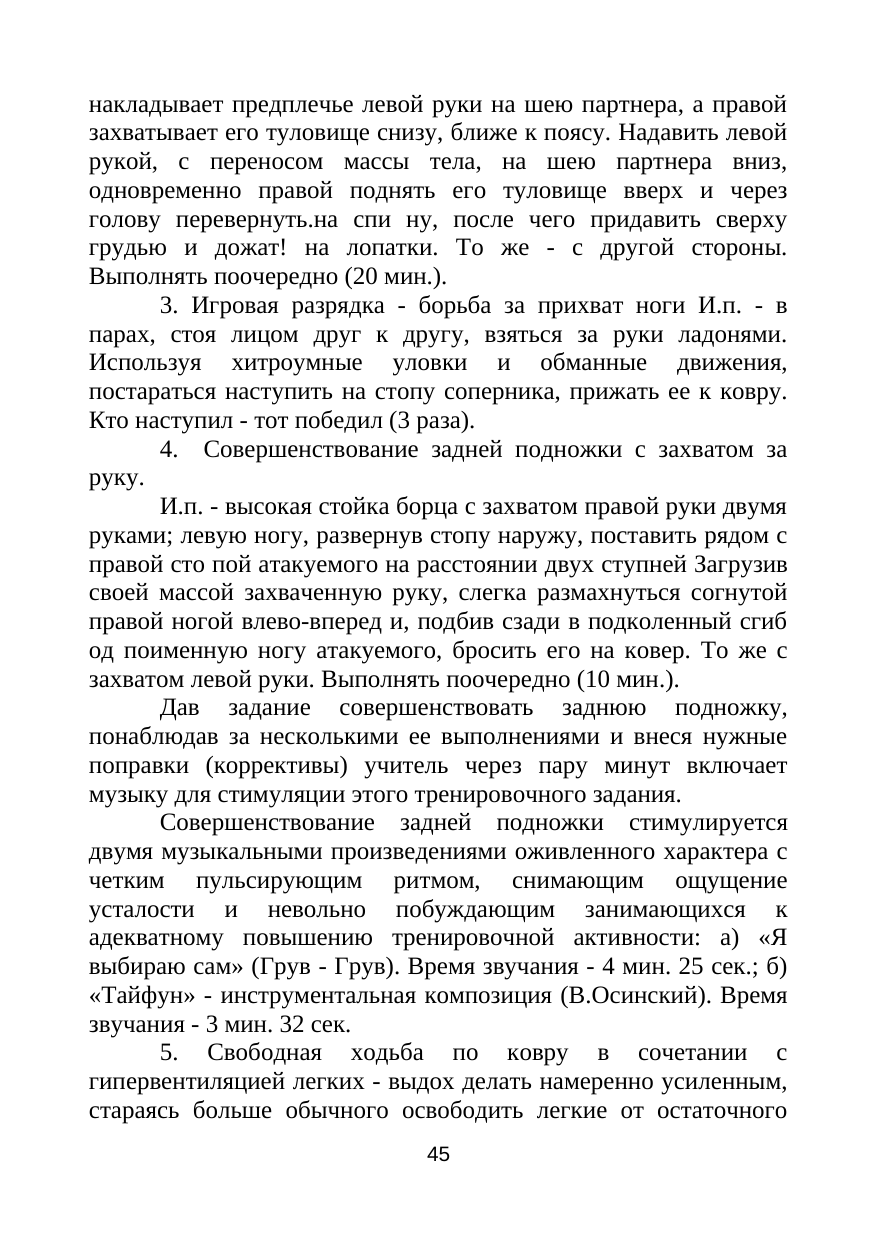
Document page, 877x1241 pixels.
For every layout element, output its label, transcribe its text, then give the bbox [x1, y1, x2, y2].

text 4. Совершенствование задней подножки с захватом за руку. [89, 434, 788, 491]
text Совершенствование задней подножки стимулируется двумя музыкальными произведениями оживленного характера с четким пульсирующим ритмом, снимающим ощущение усталости и невольно побуждающим занимающихся к адекватному повышению тренировочной активности: а) «Я выбираю сам» (Грув - Грув). Время звучания - 4 мин. 25 сек.; б) «Тайфун» - инструментальная композиция (В.Осинский). Время звучания - 3 мин. 32 сек. [89, 807, 788, 1037]
text Дав задание совершенствовать заднюю подножку, понаблюдав за несколькими ее выполнениями и внеся нужные поправки (коррективы) учитель через пару минут включает музыку для стимуляции этого тренировочного задания. [89, 692, 788, 807]
text 3. Игровая разрядка - борьба за прихват ноги И.п. - в парах, стоя лицом друг к другу, взяться за руки ладонями. Используя хитроумные уловки и обманные движения, постараться наступить на стопу соперника, прижать ее к ковру. Кто наступил - тот победил (3 раза). [89, 290, 788, 434]
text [89, 1037, 788, 1124]
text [89, 89, 788, 290]
text И.п. - высокая стойка борца с захватом правой руки двумя руками; левую ногу, развернув стопу наружу, поставить рядом с правой сто пой атакуемого на расстоянии двух ступней Загрузив своей массой захваченную руку, слегка размахнуться согнутой правой ногой влево-вперед и, подбив сзади в подколенный сгиб од поименную ногу атакуемого, бросить его на ковер. То же с захватом левой руки. Выполнять поочередно (10 мин.). [89, 491, 788, 692]
